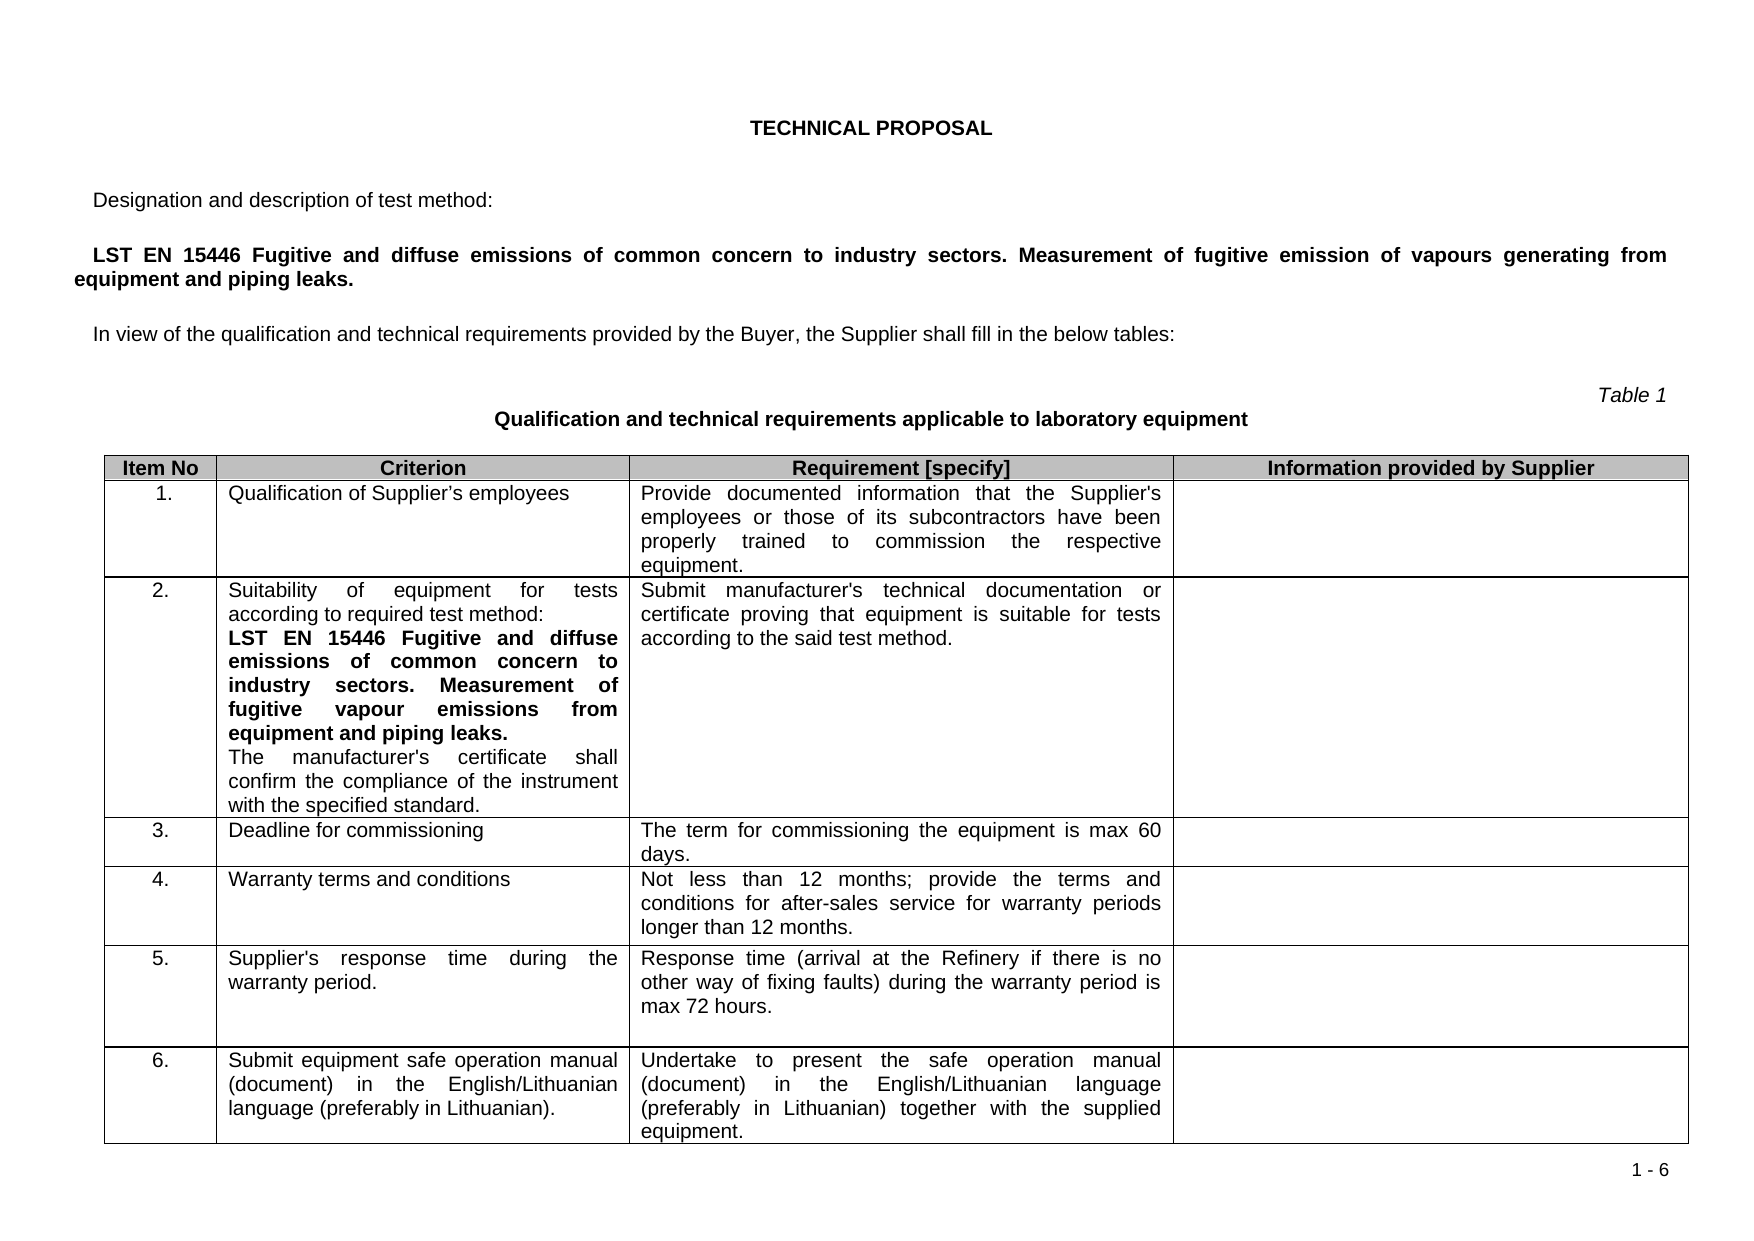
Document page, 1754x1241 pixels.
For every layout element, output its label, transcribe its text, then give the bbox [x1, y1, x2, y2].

table_header Information provided by Supplier [1174, 456, 1688, 479]
table_cell 1. [105, 481, 216, 576]
table_cell 4. [105, 867, 216, 944]
table_cell Qualification of Supplier’s employees [217, 481, 629, 576]
table_cell Not less than 12 months; provide the terms and conditions for after-sales service for warranty periods longer than 12 months. [630, 867, 1173, 944]
table_cell Provide documented information that the Supplier's employees or those of its subcontractors have been properly trained to commission the respective equipment. [630, 481, 1173, 576]
text Designation and description of test method: [74, 188, 1669, 212]
table_cell 3. [105, 818, 216, 866]
table_cell Response time (arrival at the Refinery if there is no other way of fixing faults) during the warranty period is max 72 hours. [630, 946, 1173, 1046]
table_cell 5. [105, 946, 216, 1046]
table_cell 2. [105, 578, 216, 817]
table_cell [1174, 578, 1688, 817]
table_cell Supplier's response time during the warranty period. [217, 946, 629, 1046]
table_header Requirement [specify] [630, 456, 1173, 479]
table_header Item No [105, 456, 216, 479]
table_header Criterion [217, 456, 629, 479]
table_cell [1174, 1048, 1688, 1143]
table_cell [1174, 946, 1688, 1046]
table_cell Undertake to present the safe operation manual (document) in the English/Lithuanian language (preferably in Lithuanian) together with the supplied equipment. [630, 1048, 1173, 1143]
table_cell The term for commissioning the equipment is max 60 days. [630, 818, 1173, 866]
table_cell [1174, 818, 1688, 866]
table_cell Submit manufacturer's technical documentation or certificate proving that equipment is suitable for tests according to the said test method. [630, 578, 1173, 817]
table_cell Submit equipment safe operation manual (document) in the English/Lithuanian language (preferably in Lithuanian). [217, 1048, 629, 1143]
subtitle LST EN 15446 Fugitive and diffuse emissions of common concern to industry sectors. Measurement of fugitive emission of vapours generating from equipment and piping leaks. [74, 243, 1669, 291]
table_cell Warranty terms and conditions [217, 867, 629, 944]
text TECHNICAL PROPOSAL [74, 116, 1669, 140]
table_cell [1174, 867, 1688, 944]
table_cell 6. [105, 1048, 216, 1143]
table_cell [1174, 481, 1688, 576]
text In view of the qualification and technical requirements provided by the Buyer, the Supplier shall fill in the below tables: [74, 322, 1669, 346]
text Table 1 [74, 383, 1669, 407]
text Qualification and technical requirements applicable to laboratory equipment [74, 407, 1669, 431]
table_cell Suitability of equipment for tests according to required test method: LST EN 15446 Fugitive and diffuse emissions of common concern to industry sectors. Measurement of fugitive vapour emissions from equipment and piping leaks. The manufacturer's certificate shall confirm the compliance of the instrument with the specified standard. [217, 578, 629, 817]
table_cell Deadline for commissioning [217, 818, 629, 866]
